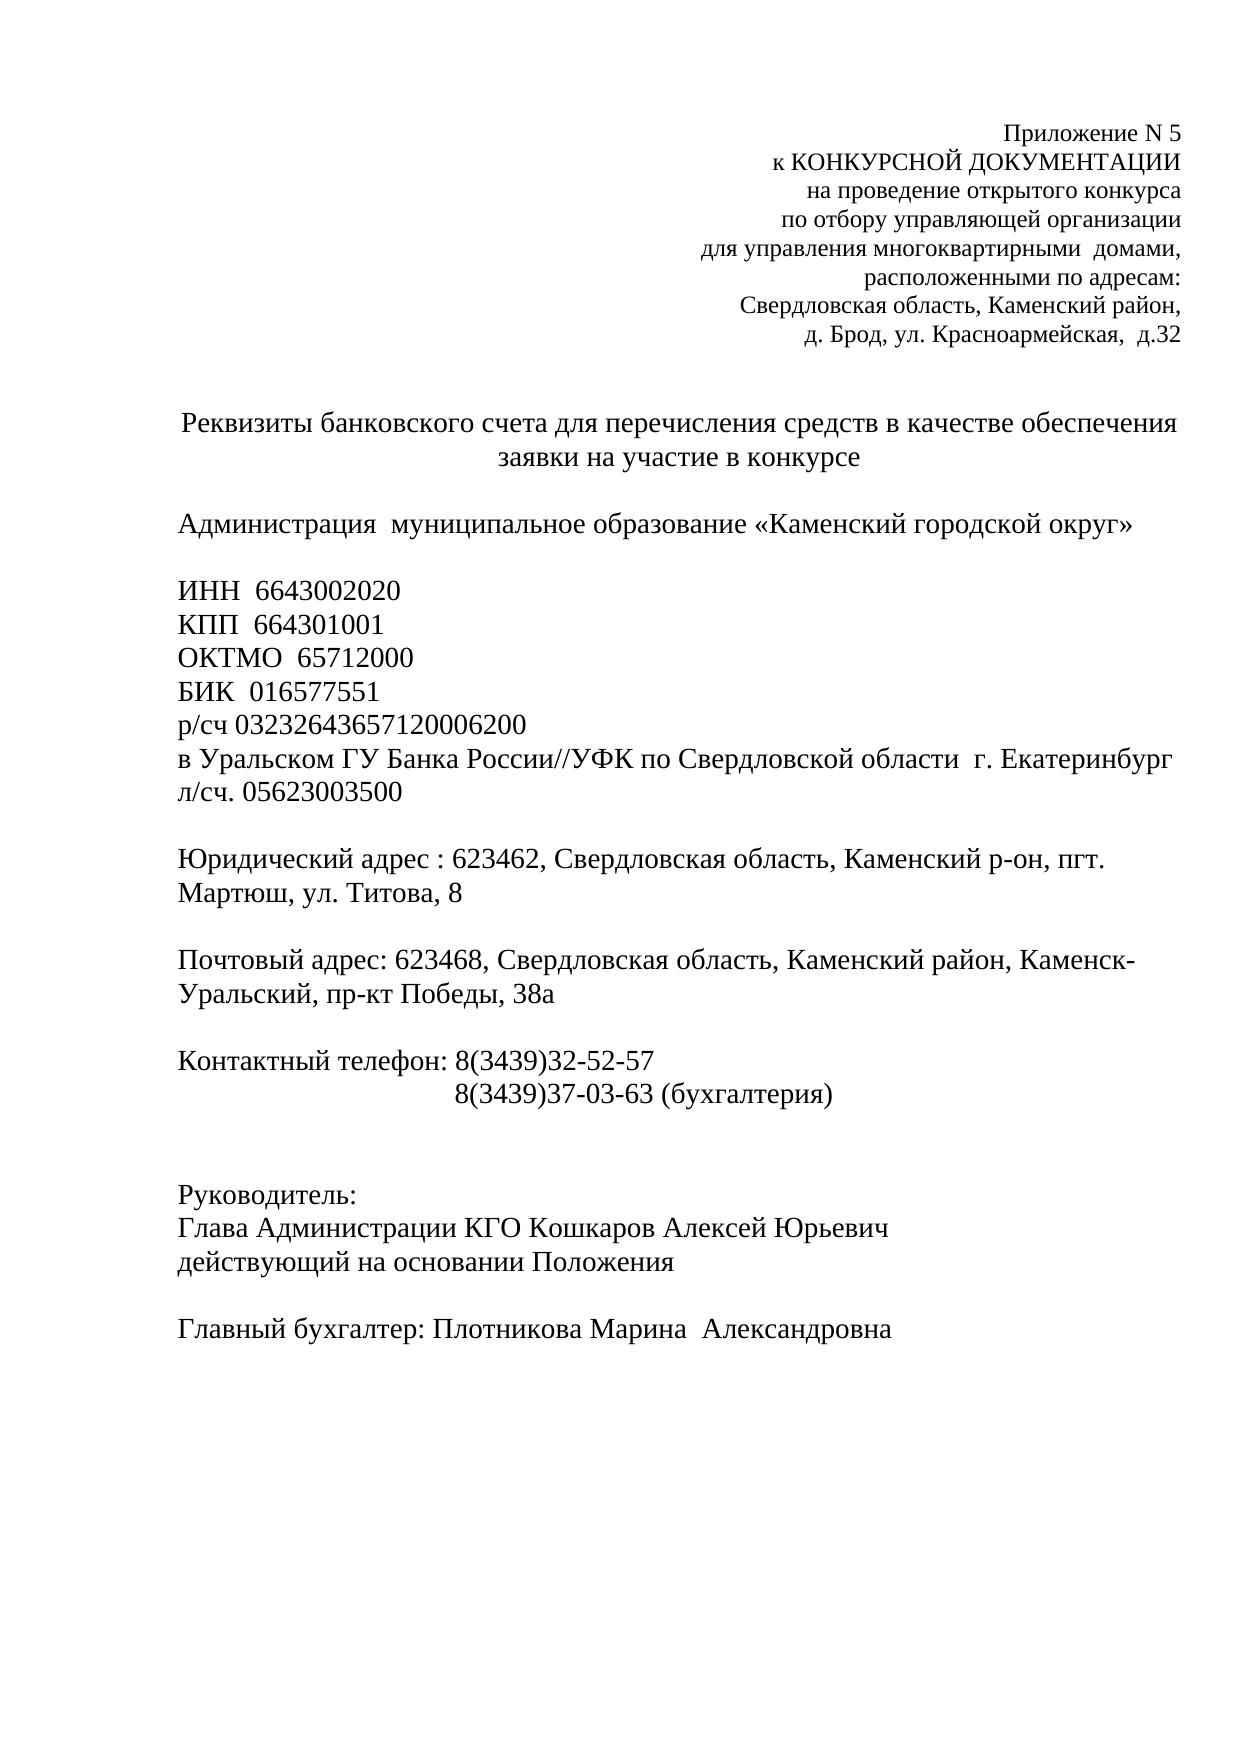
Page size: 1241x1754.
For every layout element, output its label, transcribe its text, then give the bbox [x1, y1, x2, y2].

text КПП 664301001 [177, 607, 1181, 640]
text Приложение N 5 [177, 118, 1181, 147]
list на проведение открытого конкурса [177, 176, 1181, 204]
text Руководитель: [177, 1177, 1181, 1211]
text действующий на основании Положения [177, 1244, 1181, 1278]
list по отбору управляющей организации [177, 204, 1181, 233]
text Свердловская область, Каменский район, [177, 291, 1181, 319]
text Почтовый адрес: 623468, Свердловская область, Каменский район, Каменск-Уральский, пр-кт Победы, 38а [177, 942, 1181, 1009]
text р/сч 03232643657120006200 [177, 707, 1181, 741]
text Глава Администрации КГО Кошкаров Алексей Юрьевич [177, 1211, 1181, 1244]
text ИНН 6643002020 [177, 573, 1181, 607]
text к КОНКУРСНОЙ ДОКУМЕНТАЦИИ [177, 147, 1181, 176]
text Администрация муниципальное образование «Каменский городской округ» [177, 506, 1181, 540]
text Юридический адрес : 623462, Свердловская область, Каменский р-он, пгт. Мартюш, ул. Титова, 8 [177, 842, 1181, 909]
text БИК 016577551 [177, 674, 1181, 707]
text Реквизиты банковского счета для перечисления средств в качестве обеспечения заявки на участие в конкурсе [177, 406, 1181, 473]
list расположенными по адресам: [177, 262, 1181, 291]
text в Уральском ГУ Банка России//УФК по Свердловской области г. Екатеринбург [177, 741, 1181, 774]
text Контактный телефон: 8(3439)32-52-57 [177, 1043, 1181, 1076]
list для управления многоквартирными домами, [177, 233, 1181, 262]
text Главный бухгалтер: Плотникова Марина Александровна [177, 1311, 1181, 1345]
text д. Брод, ул. Красноармейская, д.32 [177, 319, 1181, 348]
text ОКТМО 65712000 [177, 640, 1181, 674]
text 8(3439)37-03-63 (бухгалтерия) [177, 1076, 1181, 1110]
text л/сч. 05623003500 [177, 774, 1181, 808]
